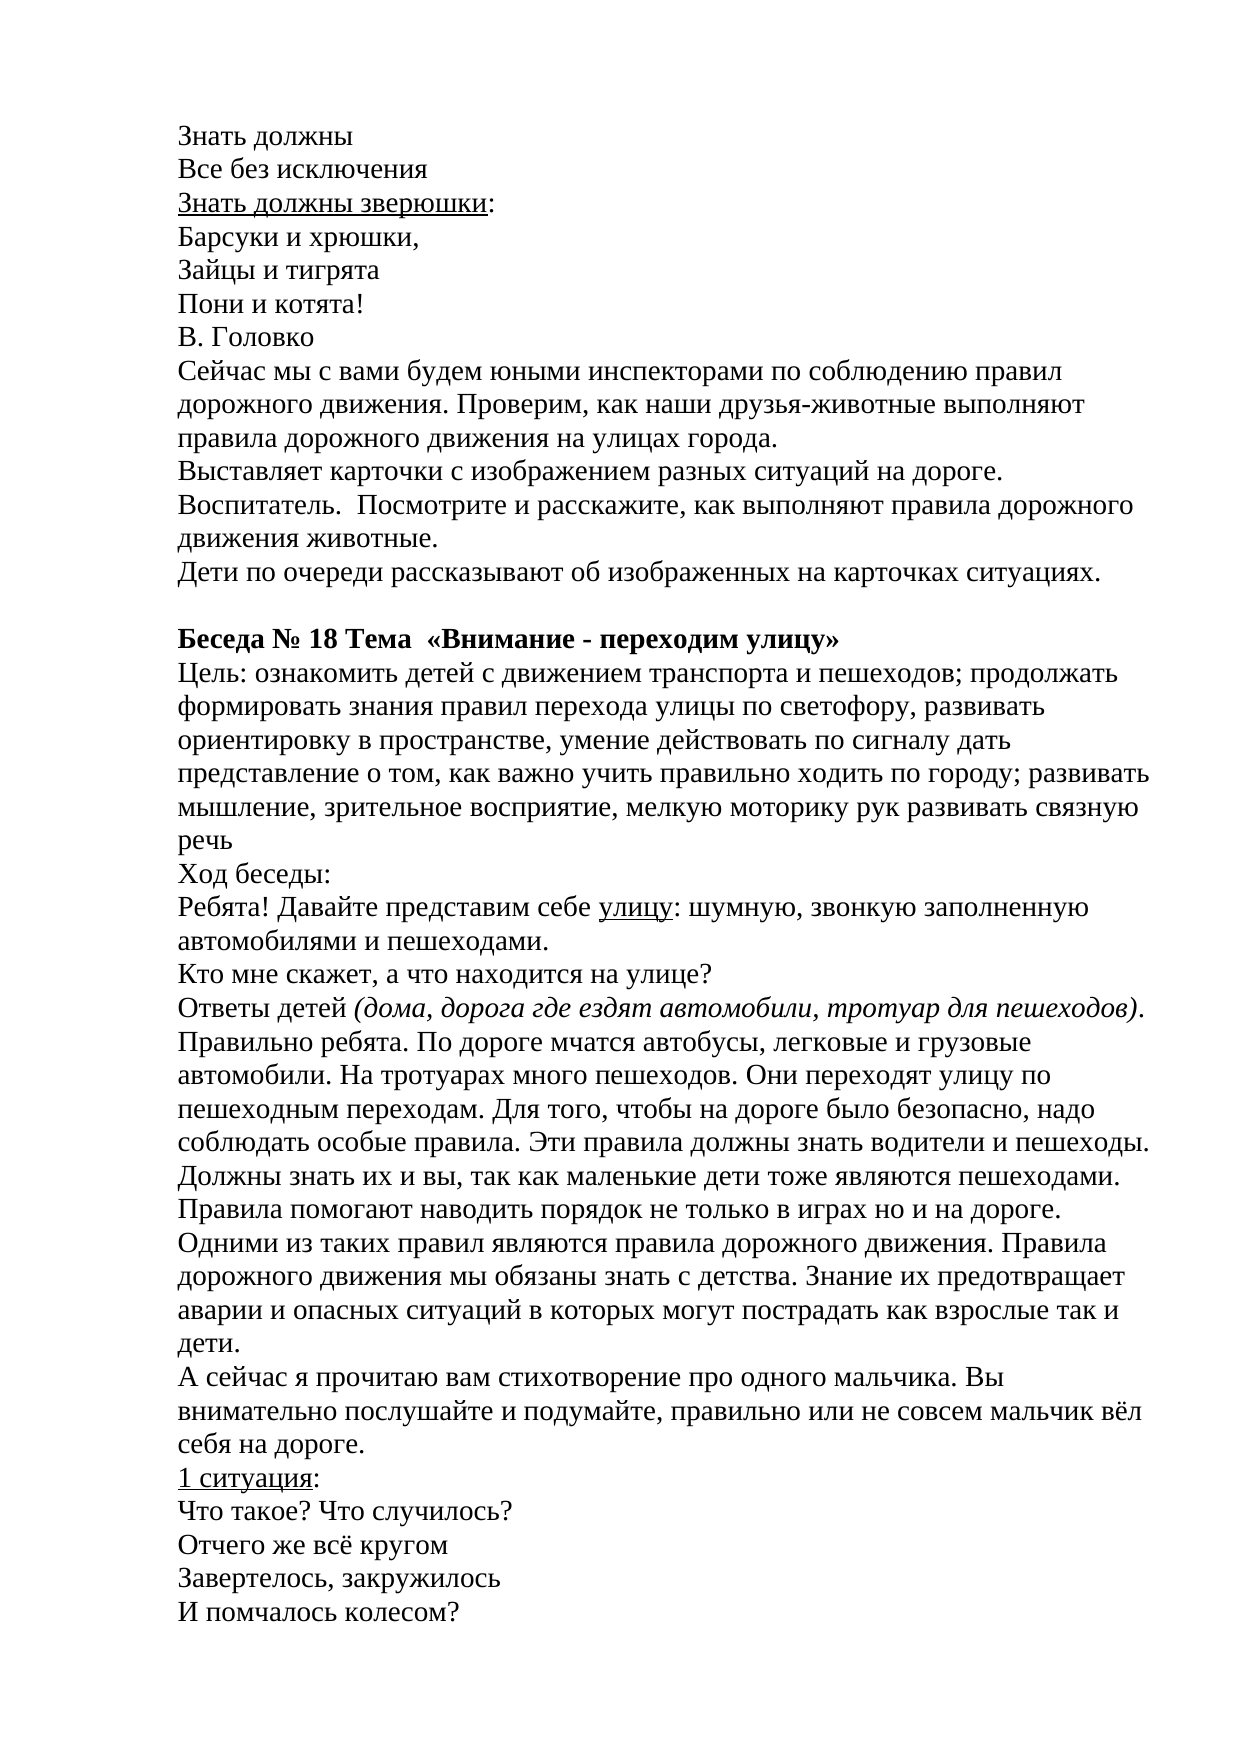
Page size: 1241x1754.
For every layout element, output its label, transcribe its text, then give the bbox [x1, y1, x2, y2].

text Правильно ребята. По дороге мчатся автобусы, легковые и грузовые автомобили. На тротуарах много пешеходов. Они переходят улицу по пешеходным переходам. Для того, чтобы на дороге было безопасно, надо соблюдать особые правила. Эти правила должны знать водители и пешеходы. Должны знать их и вы, так как маленькие дети тоже являются пешеходами. [177, 1024, 1152, 1191]
text Ребята! Давайте представим себе улицу: шумную, звонкую заполненную автомобилями и пешеходами. [177, 889, 1152, 957]
text Ход беседы: [177, 856, 1152, 889]
text Знать должны [177, 118, 1152, 152]
text Дети по очереди рассказывают об изображенных на карточках ситуациях. [177, 554, 1152, 588]
text Воспитатель. Посмотрите и расскажите, как выполняют правила дорожного движения животные. [177, 487, 1152, 554]
text В. Головко [177, 319, 1152, 353]
text Зайцы и тигрята [177, 252, 1152, 286]
text Сейчас мы с вами будем юными инспекторами по соблюдению правил дорожного движения. Проверим, как наши друзья-животные выполняют правила дорожного движения на улицах города. [177, 353, 1152, 453]
text Отчего же всё кругом [177, 1527, 1152, 1560]
text 1 ситуация: [177, 1460, 1152, 1493]
text Кто мне скажет, а что находится на улице? [177, 957, 1152, 990]
text А сейчас я прочитаю вам стихотворение про одного мальчика. Вы внимательно послушайте и подумайте, правильно или не совсем мальчик вёл себя на дороге. [177, 1359, 1152, 1460]
text Пони и котята! [177, 286, 1152, 319]
text Выставляет карточки с изображением разных ситуаций на дороге. [177, 453, 1152, 487]
text Завертелось, закружилось [177, 1560, 1152, 1594]
text Правила помогают наводить порядок не только в играх но и на дороге. Одними из таких правил являются правила дорожного движения. Правила дорожного движения мы обязаны знать с детства. Знание их предотвращает аварии и опасных ситуаций в которых могут пострадать как взрослые так и дети. [177, 1191, 1152, 1359]
text Что такое? Что случилось? [177, 1493, 1152, 1527]
text Все без исключения [177, 152, 1152, 185]
text Знать должны зверюшки: [177, 185, 1152, 219]
text Барсуки и хрюшки, [177, 219, 1152, 252]
text Ответы детей (дома, дорога где ездят автомобили, тротуар для пешеходов). [177, 990, 1152, 1024]
text И помчалось колесом? [177, 1594, 1152, 1627]
text Беседа № 18 Тема «Внимание - переходим улицу» Цель: ознакомить детей с движением транспорта и пешеходов; продолжать формировать знания правил перехода улицы по светофору, развивать ориентировку в пространстве, умение действовать по сигналу дать представление о том, как важно учить правильно ходить по городу; развивать мышление, зрительное восприятие, мелкую моторику рук развивать связную речь [177, 621, 1152, 856]
